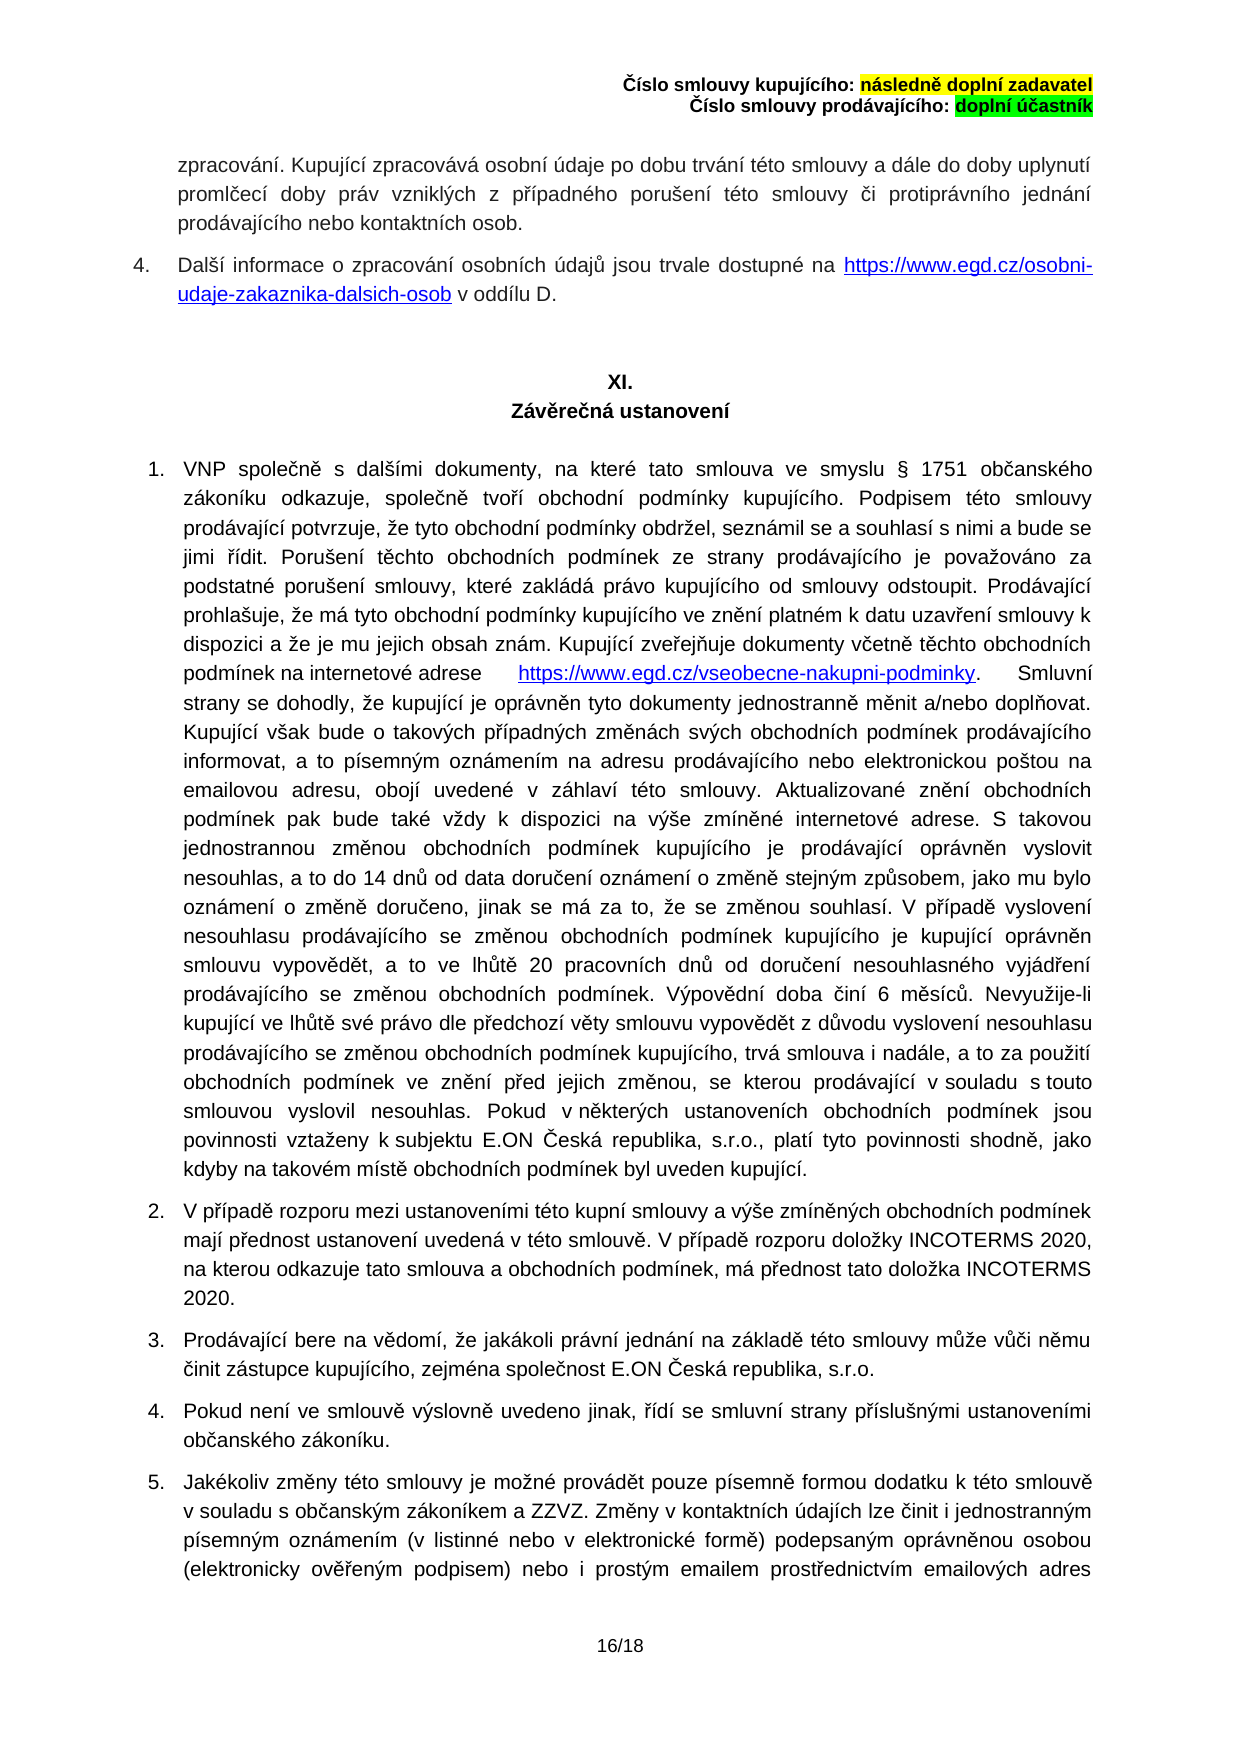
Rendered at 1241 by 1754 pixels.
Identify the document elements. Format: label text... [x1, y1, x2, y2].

text Závěrečná ustanovení [148, 393, 1093, 423]
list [148, 1464, 1093, 1581]
list V případě rozporu mezi ustanoveními této kupní smlouvy a výše zmíněných obchodních podmínek mají přednost ustanovení uvedená v této smlouvě. V případě rozporu doložky INCOTERMS 2020, na kterou odkazuje tato smlouva a obchodních podmínek, má přednost tato doložka INCOTERMS 2020. [148, 1193, 1093, 1310]
list Prodávající bere na vědomí, že jakákoli právní jednání na základě této smlouvy může vůči němu činit zástupce kupujícího, zejména společnost E.ON Česká republika, s.r.o. [148, 1323, 1093, 1381]
list Další informace o zpracování osobních údajů jsou trvale dostupné na https://www.egd.cz/osobni-udaje-zakaznika-dalsich-osob v oddílu D. [133, 248, 1093, 306]
list VNP společně s dalšími dokumenty, na které tato smlouva ve smyslu § 1751 občanského zákoníku odkazuje, společně tvoří obchodní podmínky kupujícího. Podpisem této smlouvy prodávající potvrzuje, že tyto obchodní podmínky obdržel, seznámil se a souhlasí s nimi a bude se jimi řídit. Porušení těchto obchodních podmínek ze strany prodávajícího je považováno za podstatné porušení smlouvy, které zakládá právo kupujícího od smlouvy odstoupit. Prodávající prohlašuje, že má tyto obchodní podmínky kupujícího ve znění platném k datu uzavření smlouvy k dispozici a že je mu jejich obsah znám. Kupující zveřejňuje dokumenty včetně těchto obchodních podmínek na internetové adrese https://www.egd.cz/vseobecne-nakupni-podminky. Smluvní strany se dohodly, že kupující je oprávněn tyto dokumenty jednostranně měnit a/nebo doplňovat. Kupující však bude o takových případných změnách svých obchodních podmínek prodávajícího informovat, a to písemným oznámením na adresu prodávajícího nebo elektronickou poštou na emailovou adresu, obojí uvedené v záhlaví této smlouvy. Aktualizované znění obchodních podmínek pak bude také vždy k dispozici na výše zmíněné internetové adrese. S takovou jednostrannou změnou obchodních podmínek kupujícího je prodávající oprávněn vyslovit nesouhlas, a to do 14 dnů od data doručení oznámení o změně stejným způsobem, jako mu bylo oznámení o změně doručeno, jinak se má za to, že se změnou souhlasí. V případě vyslovení nesouhlasu prodávajícího se změnou obchodních podmínek kupujícího je kupující oprávněn smlouvu vypovědět, a to ve lhůtě 20 pracovních dnů od doručení nesouhlasného vyjádření prodávajícího se změnou obchodních podmínek. Výpovědní doba činí 6 měsíců. Nevyužije-li kupující ve lhůtě své právo dle předchozí věty smlouvu vypovědět z důvodu vyslovení nesouhlasu prodávajícího se změnou obchodních podmínek kupujícího, trvá smlouva i nadále, a to za použití obchodních podmínek ve znění před jejich změnou, se kterou prodávající v souladu s touto smlouvou vyslovil nesouhlas. Pokud v některých ustanoveních obchodních podmínek jsou povinnosti vztaženy k subjektu E.ON Česká republika, s.r.o., platí tyto povinnosti shodně, jako kdyby na takovém místě obchodních podmínek byl uveden kupující. [148, 452, 1093, 1181]
list Pokud není ve smlouvě výslovně uvedeno jinak, řídí se smluvní strany příslušnými ustanoveními občanského zákoníku. [148, 1393, 1093, 1452]
text XI. [148, 364, 1093, 393]
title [140, 148, 1093, 235]
